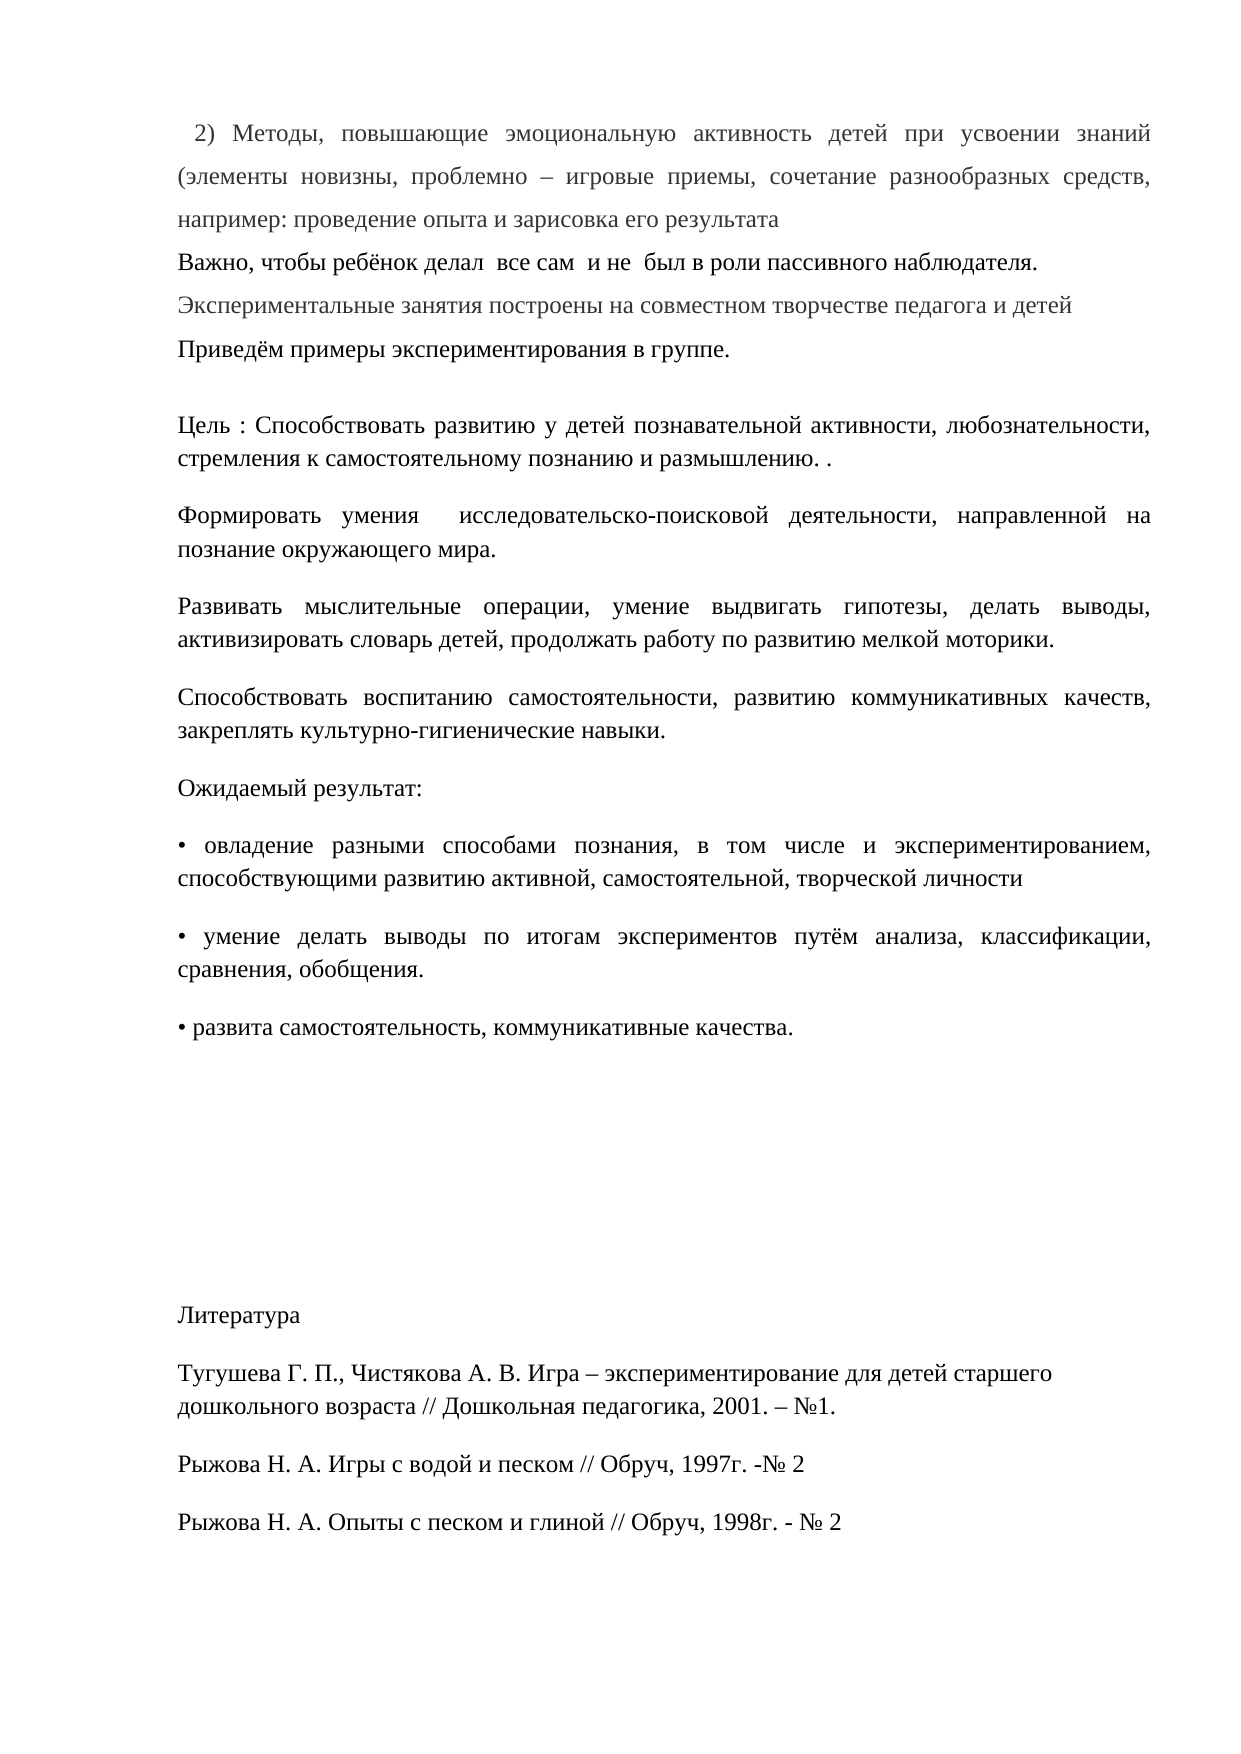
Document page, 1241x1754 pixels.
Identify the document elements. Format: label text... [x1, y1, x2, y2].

text Развивать мыслительные операции, умение выдвигать гипотезы, делать выводы, активизировать словарь детей, продолжать работу по развитию мелкой моторики. [177, 591, 1152, 653]
text Литература [177, 1301, 1152, 1329]
text Цель : Способствовать развитию у детей познавательной активности, любознательности, стремления к самостоятельному познанию и размышлению. . [177, 410, 1152, 472]
text Экспериментальные занятия построены на совместном творчестве педагога и детей [177, 291, 1152, 319]
text • умение делать выводы по итогам экспериментов путём анализа, классификации, сравнения, обобщения. [177, 921, 1152, 983]
text • овладение разными способами познания, в том числе и экспериментированием, способствующими развитию активной, самостоятельной, творческой личности [177, 831, 1152, 892]
text Формировать умения исследовательско-поисковой деятельности, направленной на познание окружающего мира. [177, 501, 1152, 562]
text Ожидаемый результат: [177, 773, 1152, 802]
text 2) Методы, повышающие эмоциональную активность детей при усвоении знаний (элементы новизны, проблемно – игровые приемы, сочетание разнообразных средств, например: проведение опыта и зарисовка его результата [177, 118, 1152, 233]
text Тугушева Г. П., Чистякова А. В. Игра – экспериментирование для детей старшего дошкольного возраста // Дошкольная педагогика, 2001. – №1. [177, 1358, 1152, 1420]
text Рыжова Н. А. Игры с водой и песком // Обруч, 1997г. -№ 2 [177, 1449, 1152, 1478]
text Важно, чтобы ребёнок делал все сам и не был в роли пассивного наблюдателя. [177, 247, 1152, 276]
text Рыжова Н. А. Опыты с песком и глиной // Обруч, 1998г. - № 2 [177, 1507, 1152, 1535]
text Приведём примеры экспериментирования в группе. [177, 334, 1152, 362]
text Способствовать воспитанию самостоятельности, развитию коммуникативных качеств, закреплять культурно-гигиенические навыки. [177, 682, 1152, 744]
text • развита самостоятельность, коммуникативные качества. [177, 1012, 1152, 1041]
